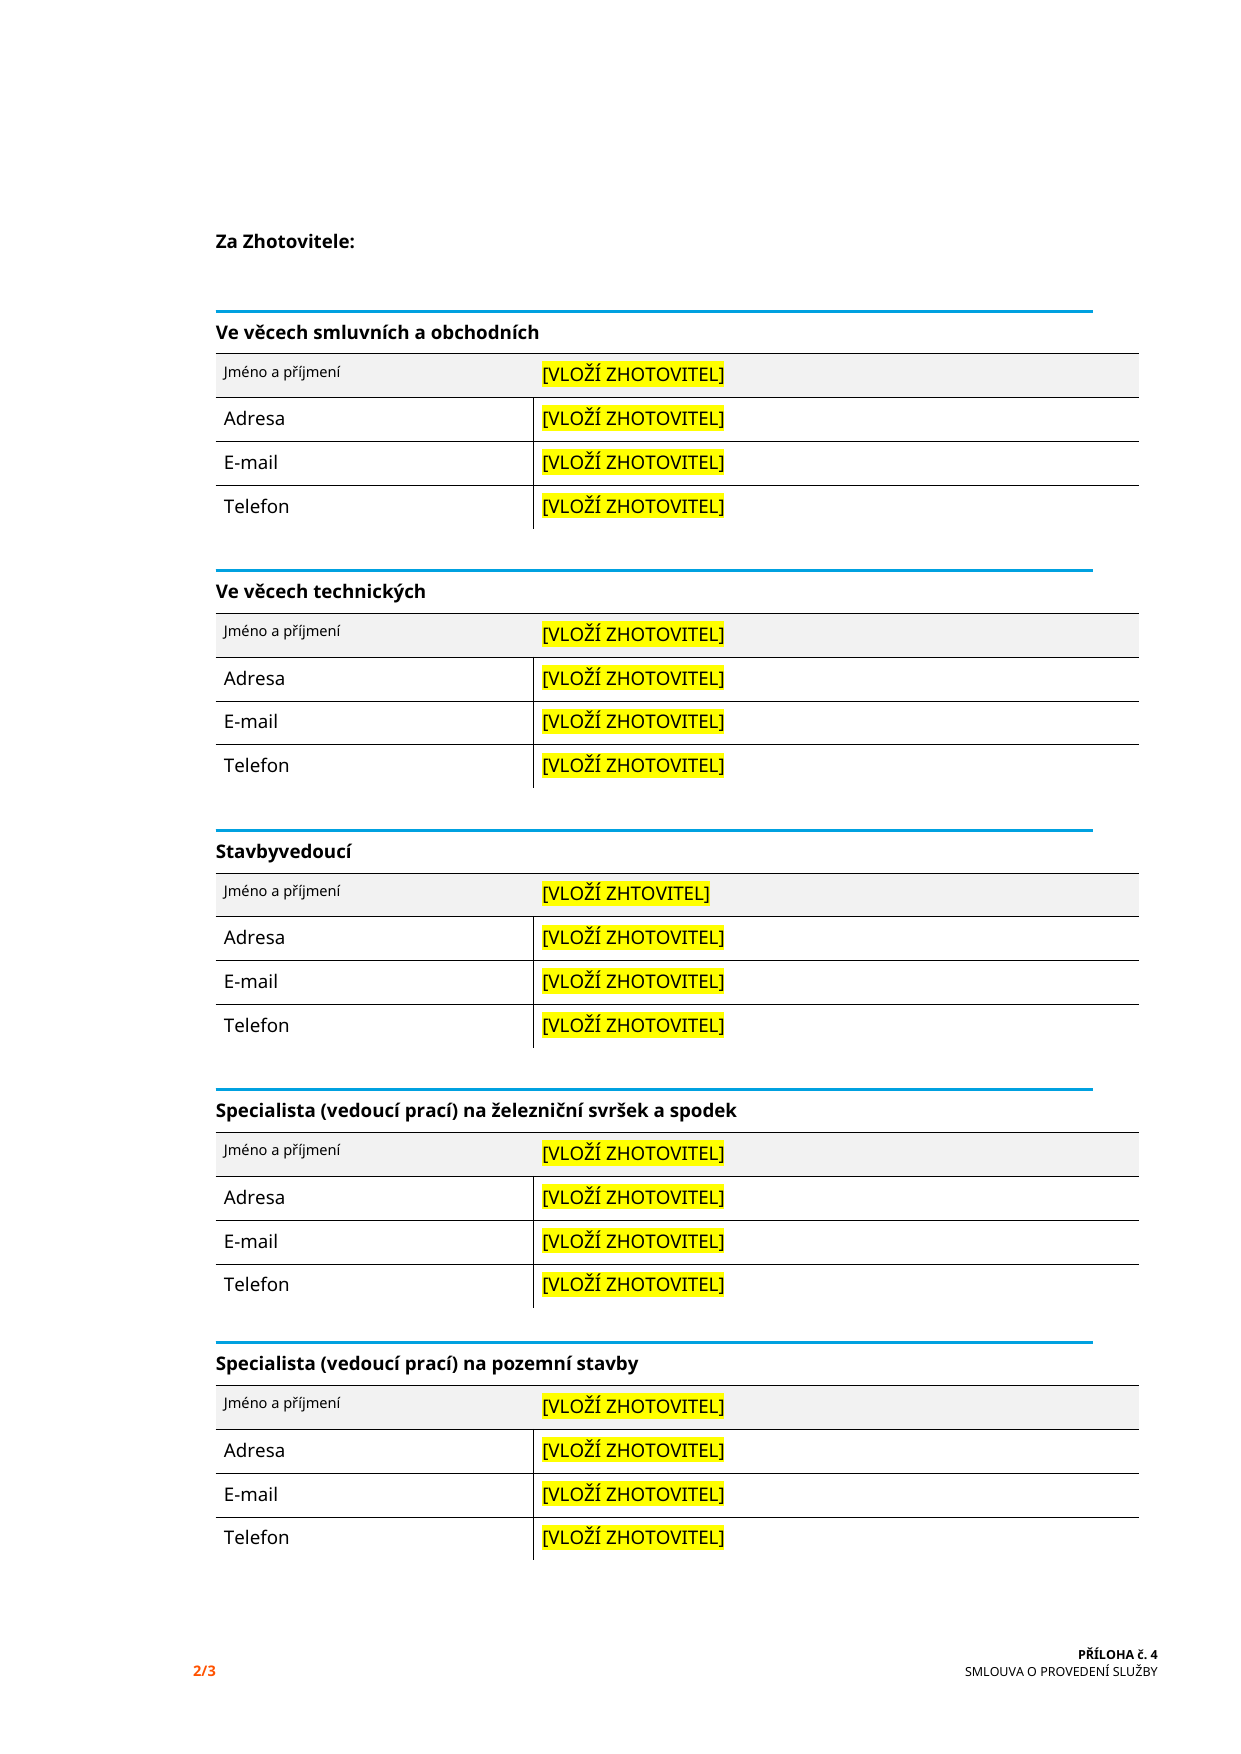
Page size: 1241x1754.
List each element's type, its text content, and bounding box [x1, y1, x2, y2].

text Specialista (vedoucí prací) na železniční svršek a spodek [216, 1091, 1093, 1123]
table_cell [VLOŽÍ ZHOTOVITEL] [534, 398, 1139, 441]
text Stavbyvedoucí [216, 832, 1093, 864]
table_header [VLOŽÍ ZHOTOVITEL] [534, 1386, 1139, 1429]
table_cell [VLOŽÍ ZHOTOVITEL] [534, 442, 1139, 485]
table_cell [VLOŽÍ ZHOTOVITEL] [534, 917, 1139, 960]
table_header Jméno a příjmení [216, 1133, 534, 1176]
table_cell [VLOŽÍ ZHOTOVITEL] [534, 1005, 1139, 1048]
table_cell Telefon [216, 1518, 533, 1560]
table_cell [VLOŽÍ ZHOTOVITEL] [534, 1265, 1139, 1307]
table_header [VLOŽÍ ZHOTOVITEL] [534, 354, 1139, 397]
table_cell Adresa [216, 917, 533, 960]
text Specialista (vedoucí prací) na pozemní stavby [216, 1344, 1093, 1376]
table_cell Telefon [216, 1005, 533, 1048]
table_cell Adresa [216, 1177, 533, 1220]
table_cell Adresa [216, 658, 533, 701]
table_cell E-mail [216, 702, 533, 744]
table_cell Adresa [216, 398, 533, 441]
table_cell [VLOŽÍ ZHOTOVITEL] [534, 961, 1139, 1004]
table_cell [VLOŽÍ ZHOTOVITEL] [534, 1177, 1139, 1220]
table_cell E-mail [216, 1474, 533, 1516]
table_cell [VLOŽÍ ZHOTOVITEL] [534, 486, 1139, 529]
table_cell Telefon [216, 1265, 533, 1307]
table_cell [VLOŽÍ ZHOTOVITEL] [534, 1221, 1139, 1263]
table_cell [VLOŽÍ ZHOTOVITEL] [534, 1474, 1139, 1516]
table_header Jméno a příjmení [216, 614, 534, 657]
table_cell Telefon [216, 745, 533, 788]
table_cell Adresa [216, 1430, 533, 1473]
table_cell [VLOŽÍ ZHOTOVITEL] [534, 658, 1139, 701]
text Ve věcech technických [216, 572, 1093, 604]
table_header [VLOŽÍ ZHOTOVITEL] [534, 1133, 1139, 1176]
table_cell E-mail [216, 1221, 533, 1263]
table_header [VLOŽÍ ZHTOVITEL] [534, 874, 1139, 916]
text Ve věcech smluvních a obchodních [216, 313, 1093, 344]
table_header [VLOŽÍ ZHOTOVITEL] [534, 614, 1139, 657]
text Za Zhotovitele: [216, 228, 1093, 254]
table_cell [VLOŽÍ ZHOTOVITEL] [534, 745, 1139, 788]
table_header Jméno a příjmení [216, 1386, 534, 1429]
table_cell E-mail [216, 442, 533, 485]
table_cell [VLOŽÍ ZHOTOVITEL] [534, 702, 1139, 744]
table_cell Telefon [216, 486, 533, 529]
table_cell E-mail [216, 961, 533, 1004]
table_header Jméno a příjmení [216, 354, 534, 397]
table_header Jméno a příjmení [216, 874, 534, 916]
table_cell [VLOŽÍ ZHOTOVITEL] [534, 1430, 1139, 1473]
table_cell [VLOŽÍ ZHOTOVITEL] [534, 1518, 1139, 1560]
